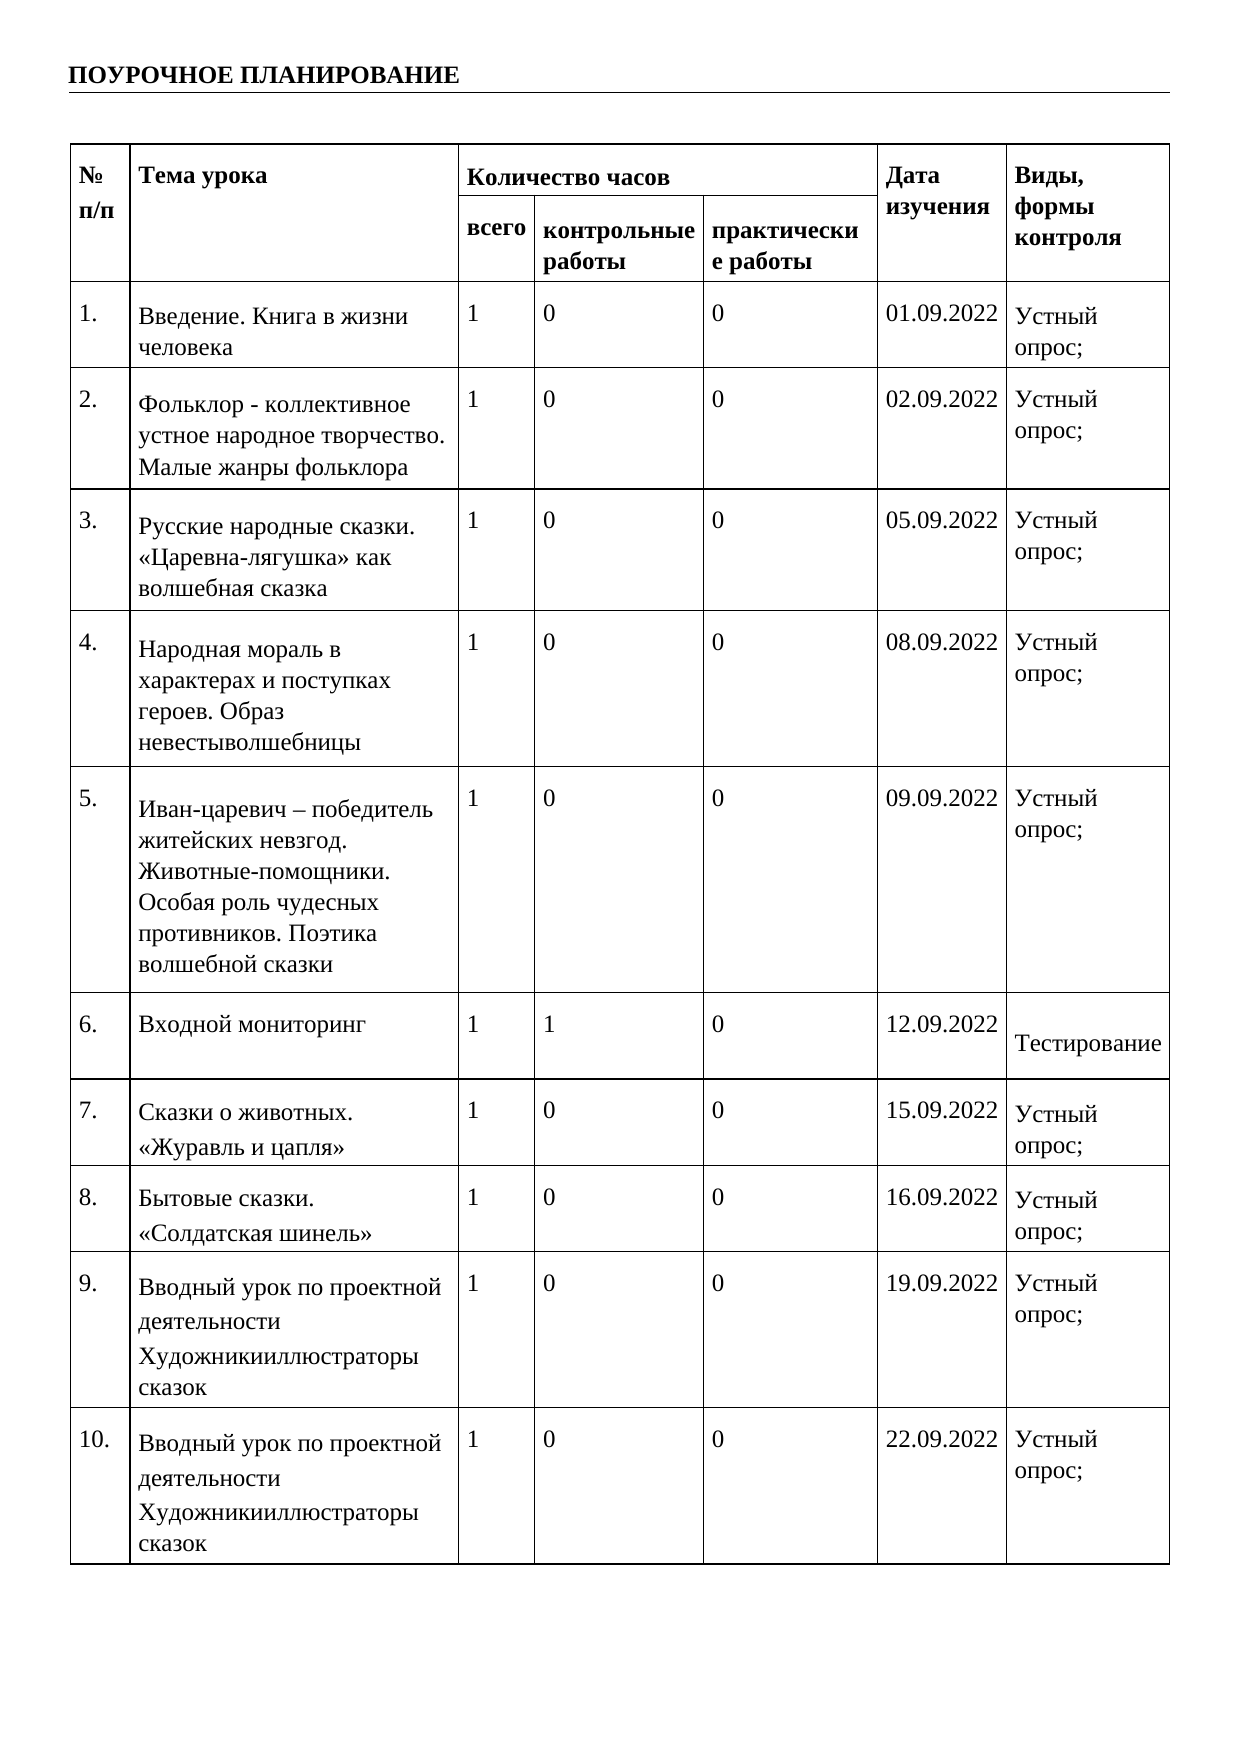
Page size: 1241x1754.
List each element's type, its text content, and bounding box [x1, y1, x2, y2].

table_cell 0 [535, 611, 703, 766]
table_cell 09.09.2022 [878, 767, 1006, 992]
table_cell Сказки о животных. «Журавль и цапля» [131, 1080, 458, 1164]
table_cell 0 [535, 368, 703, 488]
table_cell 1 [459, 611, 534, 766]
table_cell 8. [71, 1166, 129, 1251]
table_cell 1. [71, 282, 129, 367]
table_cell Устный опрос; [1007, 611, 1169, 766]
table_cell 02.09.2022 [878, 368, 1006, 488]
table_cell Устный опрос; [1007, 490, 1169, 609]
table_cell 0 [704, 282, 877, 367]
table_cell 0 [704, 767, 877, 992]
table_cell 9. [71, 1252, 129, 1407]
text ПОУРОЧНОЕ ПЛАНИРОВАНИЕ [68, 60, 1122, 89]
table_cell 05.09.2022 [878, 490, 1006, 609]
table_cell Устный опрос; [1007, 767, 1169, 992]
table_cell Устный опрос; [1007, 1408, 1169, 1563]
table_cell 10. [71, 1408, 129, 1563]
table_cell 16.09.2022 [878, 1166, 1006, 1251]
table_cell 0 [704, 1166, 877, 1251]
table_cell 1 [459, 993, 534, 1078]
table_cell 6. [71, 993, 129, 1078]
table_cell 08.09.2022 [878, 611, 1006, 766]
table_cell 1 [459, 767, 534, 992]
table_cell 7. [71, 1080, 129, 1164]
table_header Виды, формы контроля [1007, 145, 1169, 281]
table_cell 0 [535, 1408, 703, 1563]
table_cell 4. [71, 611, 129, 766]
table_cell 0 [704, 611, 877, 766]
table_cell всего [459, 196, 534, 281]
table_cell контрольные работы [535, 196, 703, 281]
table_cell Вводный урок по проектной деятельности Художникииллюстраторы сказок [131, 1408, 458, 1563]
table_cell 0 [704, 368, 877, 488]
table_cell Русские народные сказки. «Царевна-лягушка» как волшебная сказка [131, 490, 458, 609]
table_header Тема урока [131, 145, 458, 281]
table_cell 1 [459, 1080, 534, 1164]
table_cell Введение. Книга в жизни человека [131, 282, 458, 367]
table_cell Народная мораль в характерах и поступках героев. Образ невестыволшебницы [131, 611, 458, 766]
table_cell Иван-царевич – победитель житейских невзгод. Животные-помощники. Особая роль чудесных противников. Поэтика волшебной сказки [131, 767, 458, 992]
table_cell Устный опрос; [1007, 1166, 1169, 1251]
table_header Количество часов [459, 145, 877, 194]
table_cell 0 [704, 993, 877, 1078]
table_cell Устный опрос; [1007, 1080, 1169, 1164]
table_cell Фольклор - коллективное устное народное творчество. Малые жанры фольклора [131, 368, 458, 488]
table_header Дата изучения [878, 145, 1006, 281]
table_cell 0 [704, 1252, 877, 1407]
table_cell 5. [71, 767, 129, 992]
table_cell Бытовые сказки. «Солдатская шинель» [131, 1166, 458, 1251]
table_cell 0 [535, 767, 703, 992]
table_header № п/п [71, 145, 129, 281]
table_cell 01.09.2022 [878, 282, 1006, 367]
table_cell Устный опрос; [1007, 282, 1169, 367]
table_cell 1 [459, 1408, 534, 1563]
table_cell 0 [535, 1166, 703, 1251]
table_cell Тестирование [1007, 993, 1169, 1078]
table_cell 0 [704, 490, 877, 609]
table_cell 1 [459, 490, 534, 609]
table_cell 0 [535, 282, 703, 367]
table_cell 12.09.2022 [878, 993, 1006, 1078]
table_cell практические работы [704, 196, 877, 281]
table_cell 1 [535, 993, 703, 1078]
table_cell 0 [535, 490, 703, 609]
table_cell Устный опрос; [1007, 1252, 1169, 1407]
table_cell Входной мониторинг [131, 993, 458, 1078]
table_cell 1 [459, 1166, 534, 1251]
table_cell 3. [71, 490, 129, 609]
table_cell Устный опрос; [1007, 368, 1169, 488]
table_cell 0 [535, 1080, 703, 1164]
table_cell 19.09.2022 [878, 1252, 1006, 1407]
table_cell Вводный урок по проектной деятельности Художникииллюстраторы сказок [131, 1252, 458, 1407]
table_cell 2. [71, 368, 129, 488]
table_cell 0 [704, 1408, 877, 1563]
table_cell 1 [459, 282, 534, 367]
table_cell 1 [459, 1252, 534, 1407]
table_cell 22.09.2022 [878, 1408, 1006, 1563]
table_cell 0 [535, 1252, 703, 1407]
table_cell 15.09.2022 [878, 1080, 1006, 1164]
table_cell 0 [704, 1080, 877, 1164]
table_cell 1 [459, 368, 534, 488]
